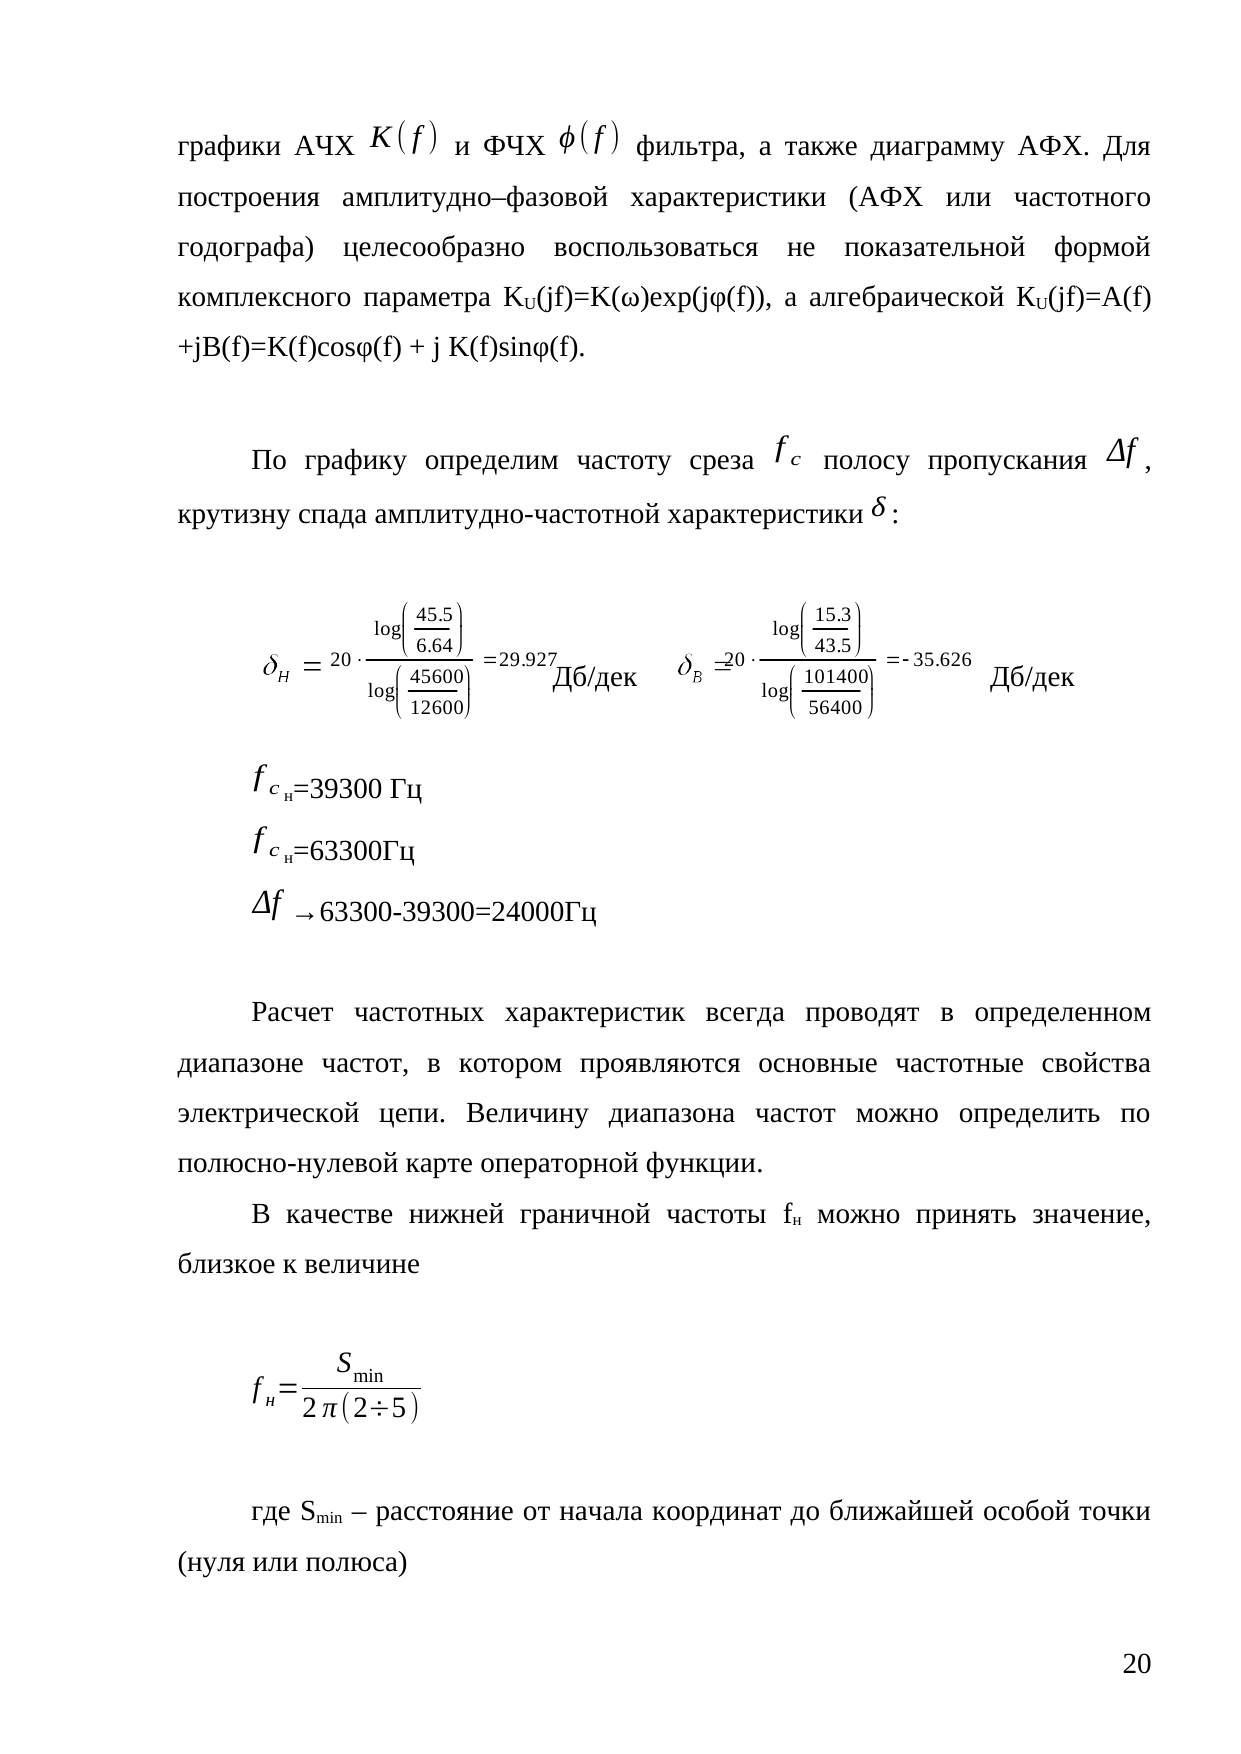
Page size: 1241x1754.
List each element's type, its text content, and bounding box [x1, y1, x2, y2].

text н=39300 Гц [177, 759, 1152, 805]
text →63300-39300=24000Гц [177, 884, 1152, 927]
text По графику определим частоту среза полосу пропускания , крутизну спада амплитудно-частотной характеристики : [177, 430, 1152, 530]
text н=63300Гц [177, 822, 1152, 867]
text где Smin – расстояние от начала координат до ближайшей особой точки (нуля или полюса) [177, 1493, 1152, 1577]
text Дб/дек Дб/дек [177, 647, 1152, 692]
text Расчет частотных характеристик всегда проводят в определенном диапазоне частот, в котором проявляются основные частотные свойства электрической цепи. Величину диапазона частот можно определить по полюсно-нулевой карте операторной функции. [177, 994, 1152, 1179]
text В качестве нижней граничной частоты fн можно принять значение, близкое к величине [177, 1196, 1152, 1280]
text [177, 118, 1152, 363]
